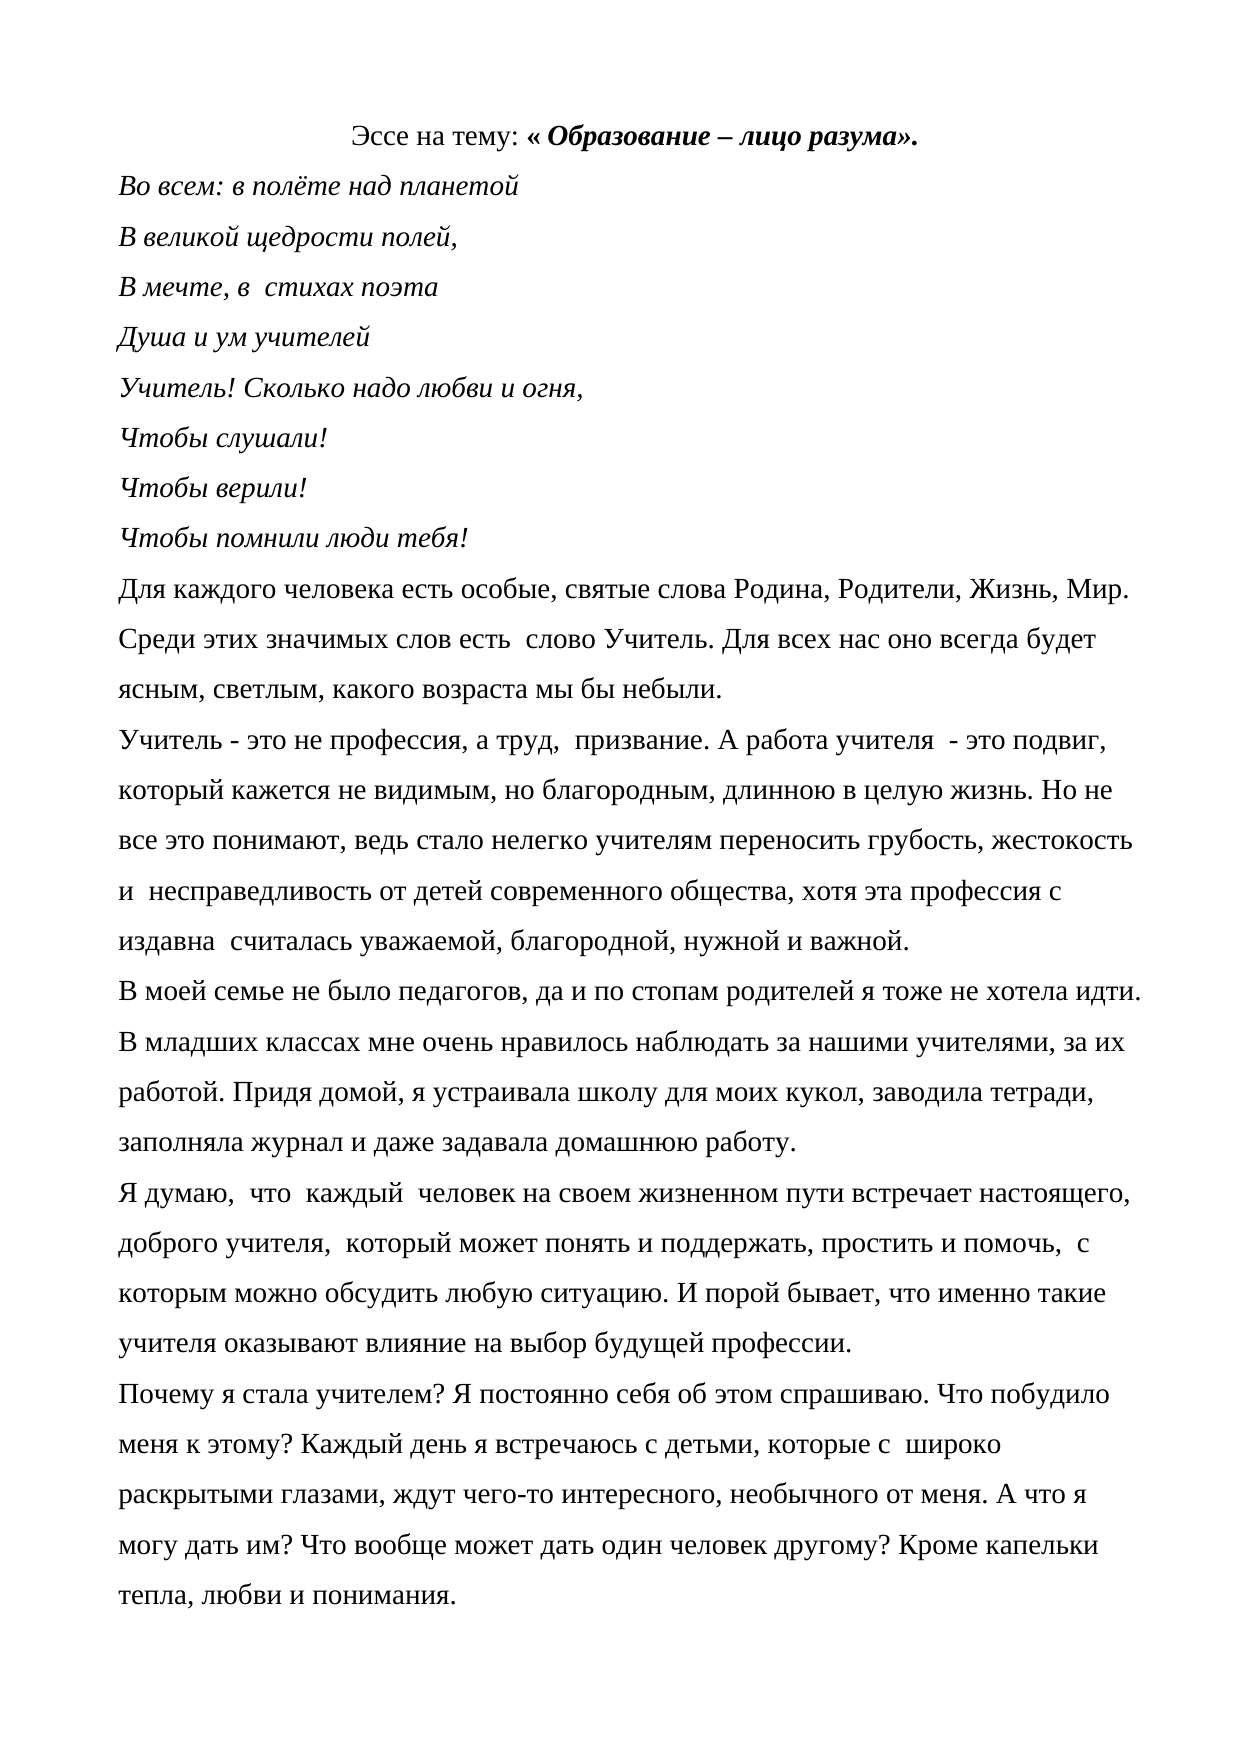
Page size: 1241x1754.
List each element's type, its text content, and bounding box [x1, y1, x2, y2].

text Эссе на тему: « Образование – лицо разума». [118, 118, 1152, 152]
text В мечте, в стихах поэта [118, 269, 1152, 303]
text Чтобы верили! [118, 470, 1152, 504]
text В моей семье не было педагогов, да и по стопам родителей я тоже не хотела идти. В младших классах мне очень нравилось наблюдать за нашими учителями, за их работой. Придя домой, я устраивала школу для моих кукол, заводила тетради, заполняла журнал и даже задавала домашнюю работу. [118, 973, 1152, 1158]
text могу дать им? Что вообще может дать один человек другому? Кроме капельки тепла, любви и понимания. [118, 1527, 1152, 1611]
text Для каждого человека есть особые, святые слова Родина, Родители, Жизнь, Мир. [118, 571, 1152, 604]
text Душа и ум учителей [118, 319, 1152, 353]
text Чтобы слушали! [118, 420, 1152, 453]
text В великой щедрости полей, [118, 219, 1152, 252]
text Почему я стала учителем? Я постоянно себя об этом спрашиваю. Что побудило меня к этому? Каждый день я встречаюсь с детьми, которые с широко раскрытыми глазами, ждут чего-то интересного, необычного от меня. А что я [118, 1376, 1152, 1510]
text Чтобы помнили люди тебя! [118, 521, 1152, 554]
text Среди этих значимых слов есть слово Учитель. Для всех нас оно всегда будет ясным, светлым, какого возраста мы бы небыли. [118, 621, 1152, 705]
text Во всем: в полёте над планетой [118, 168, 1152, 202]
text Учитель! Сколько надо любви и огня, [118, 370, 1152, 403]
text Я думаю, что каждый человек на своем жизненном пути встречает настоящего, доброго учителя, который может понять и поддержать, простить и помочь, с которым можно обсудить любую ситуацию. И порой бывает, что именно такие учителя оказывают влияние на выбор будущей профессии. [118, 1175, 1152, 1359]
text Учитель - это не профессия, а труд, призвание. А работа учителя - это подвиг, который кажется не видимым, но благородным, длинною в целую жизнь. Но не все это понимают, ведь стало нелегко учителям переносить грубость, жестокость и несправедливость от детей современного общества, хотя эта профессия с издавна считалась уважаемой, благородной, нужной и важной. [118, 722, 1152, 957]
